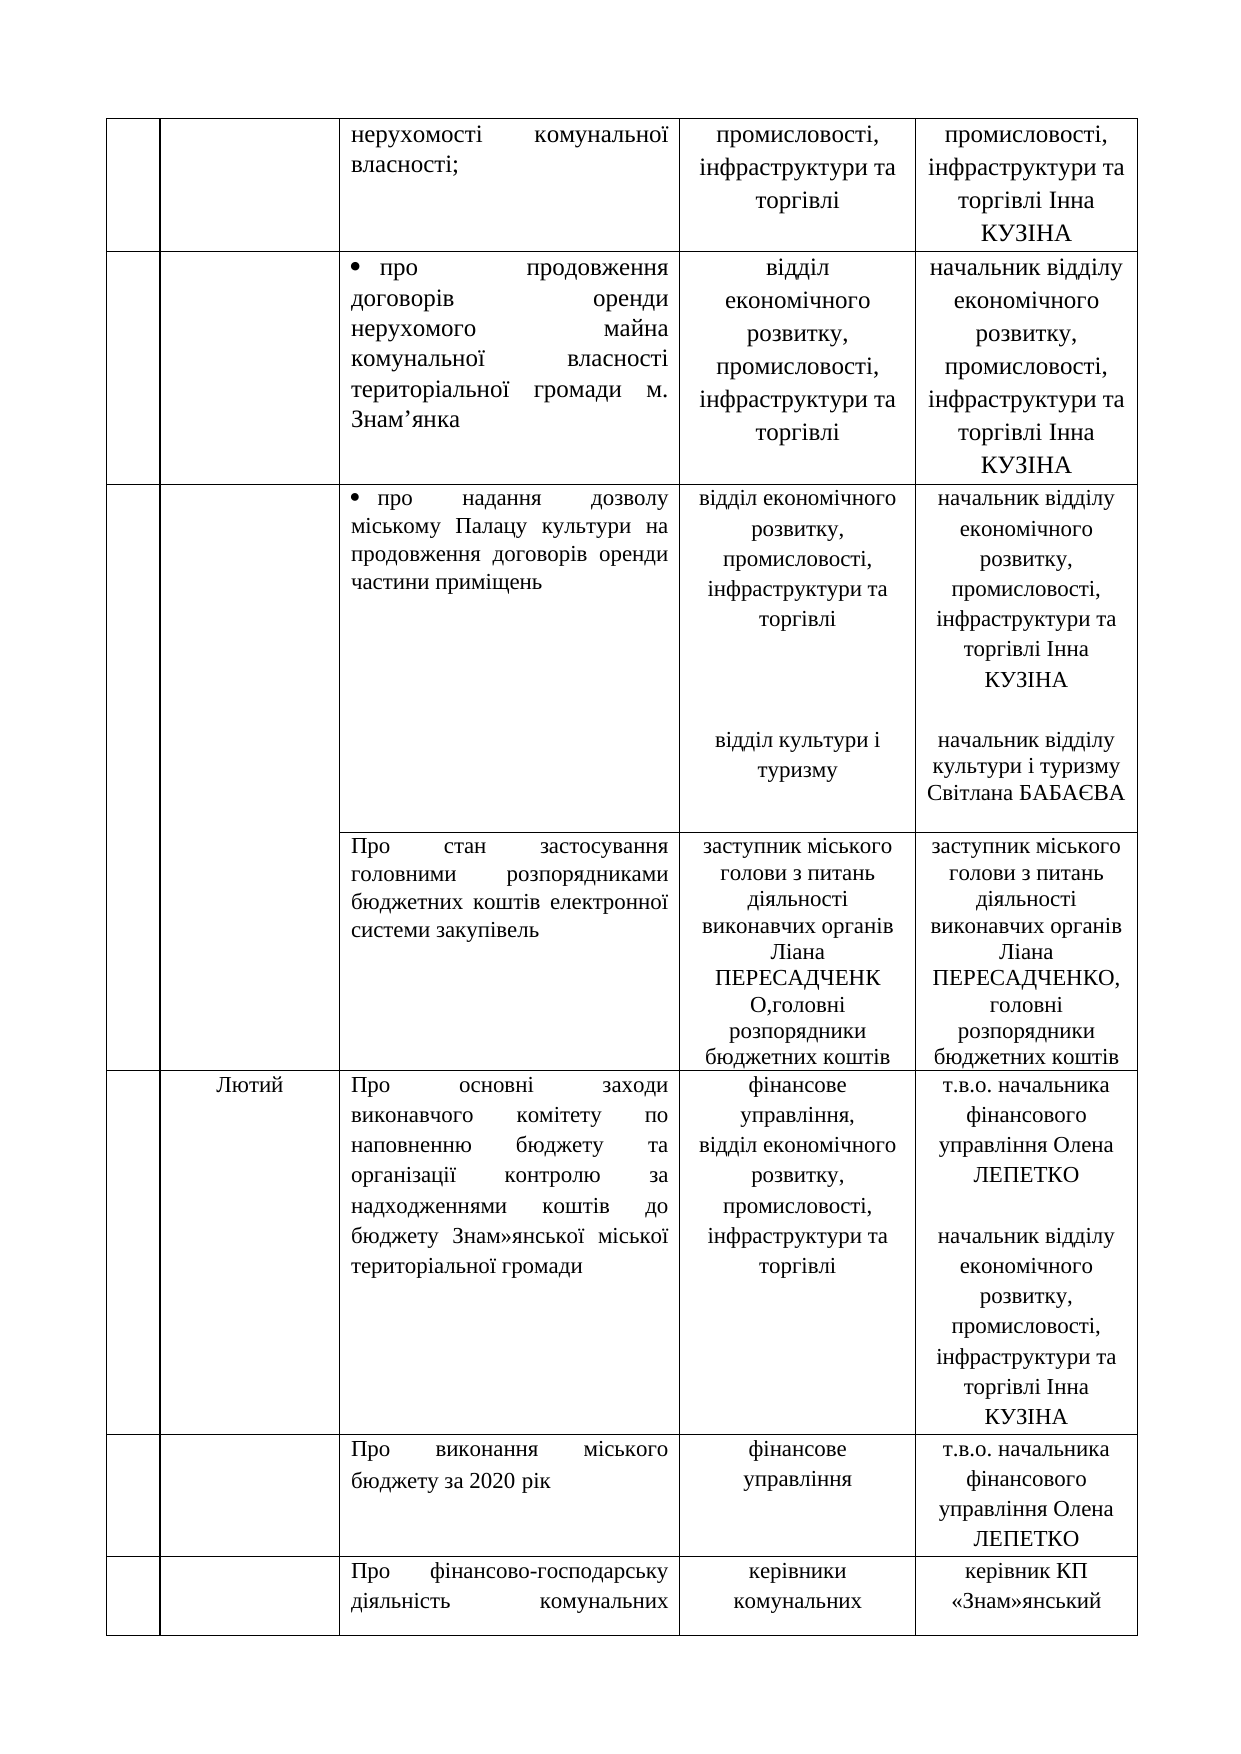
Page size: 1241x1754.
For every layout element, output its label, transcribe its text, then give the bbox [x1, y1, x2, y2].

table_cell Про виконання міського бюджету за 2020 рік [340, 1435, 679, 1556]
table_cell [161, 252, 339, 483]
table_cell Про основні заходи виконавчого комітету по наповненню бюджету та організації контролю за надходженнями коштів до бюджету Знам»янської міської територіальної громади [340, 1071, 679, 1434]
table_cell фінансове управління, відділ економічного розвитку, промисловості, інфраструктури та торгівлі [680, 1071, 915, 1434]
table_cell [340, 119, 679, 251]
table_cell [107, 1435, 159, 1556]
table_cell [107, 1557, 159, 1635]
table_cell заступник міського голови з питань діяльності виконавчих органів Ліана ПЕРЕСАДЧЕНКО, головні розпорядники бюджетних коштів [916, 833, 1137, 1070]
table_cell Про стан застосування головними розпорядниками бюджетних коштів електронної системи закупівель [340, 833, 679, 1070]
table_cell про продовження договорів оренди нерухомого майна комунальної власності територіальної громади м. Знам’янка [340, 252, 679, 483]
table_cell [680, 1557, 915, 1635]
table_cell [107, 119, 159, 251]
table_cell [916, 119, 1137, 251]
table_cell начальник відділу економічного розвитку, промисловості, інфраструктури та торгівлі Інна КУЗІНА начальник відділу культури і туризму Світлана БАБАЄВА [916, 485, 1137, 832]
table_cell [161, 1557, 339, 1635]
table_cell про надання дозволу міському Палацу культури на продовження договорів оренди частини приміщень [340, 485, 679, 832]
table_cell заступник міського голови з питань діяльності виконавчих органів Ліана ПЕРЕСАДЧЕНКО,головні розпорядники бюджетних коштів [680, 833, 915, 1070]
table_cell Лютий [161, 1071, 339, 1434]
table_cell [107, 1071, 159, 1434]
table_cell [107, 252, 159, 483]
table_cell начальник відділу економічного розвитку, промисловості, інфраструктури та торгівлі Інна КУЗІНА [916, 252, 1137, 483]
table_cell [916, 1557, 1137, 1635]
table_cell [161, 1435, 339, 1556]
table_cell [680, 119, 915, 251]
table_cell [161, 119, 339, 251]
table_cell т.в.о. начальника фінансового управління Олена ЛЕПЕТКО [916, 1435, 1137, 1556]
table_cell відділ економічного розвитку, промисловості, інфраструктури та торгівлі [680, 252, 915, 483]
table_cell відділ економічного розвитку, промисловості, інфраструктури та торгівлі відділ культури і туризму [680, 485, 915, 832]
table_cell [161, 485, 339, 1070]
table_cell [340, 1557, 679, 1635]
table_cell т.в.о. начальника фінансового управління Олена ЛЕПЕТКО начальник відділу економічного розвитку, промисловості, інфраструктури та торгівлі Інна КУЗІНА [916, 1071, 1137, 1434]
table_cell фінансове управління [680, 1435, 915, 1556]
table_cell [107, 485, 159, 1070]
